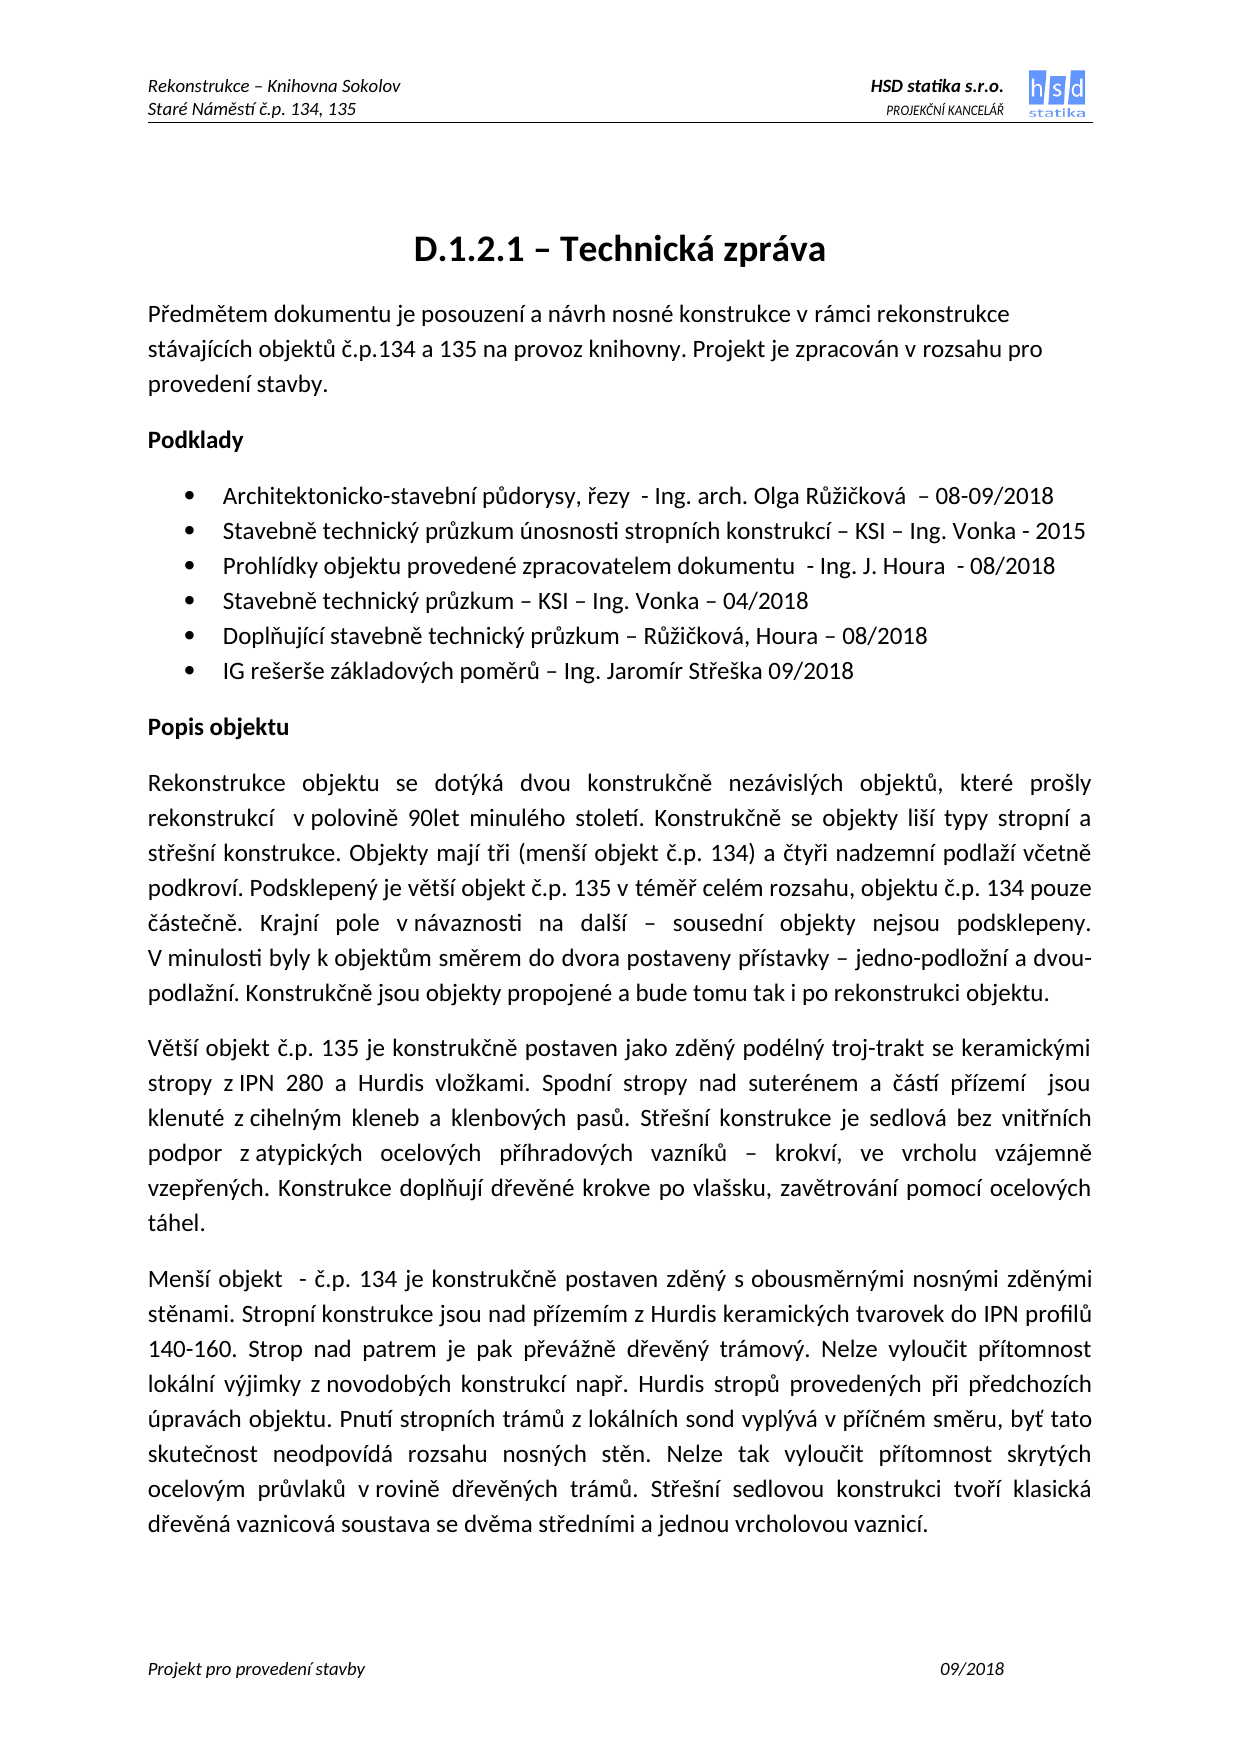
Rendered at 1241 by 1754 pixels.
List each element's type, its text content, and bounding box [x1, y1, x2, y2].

text D.1.2.1 – Technická zpráva [148, 225, 1093, 271]
list Stavebně technický průzkum únosnosti stropních konstrukcí – KSI – Ing. Vonka - 2015 [185, 515, 1093, 546]
list Prohlídky objektu provedené zpracovatelem dokumentu - Ing. J. Houra - 08/2018 [185, 550, 1093, 581]
text Podklady [148, 424, 1093, 455]
text Větší objekt č.p. 135 je konstrukčně postaven jako zděný podélný troj-trakt se keramickými stropy z IPN 280 a Hurdis vložkami. Spodní stropy nad suterénem a částí přízemí jsou klenuté z cihelným kleneb a klenbových pasů. Střešní konstrukce je sedlová bez vnitřních podpor z atypických ocelových příhradových vazníků – krokví, ve vrcholu vzájemně vzepřených. Konstrukce doplňují dřevěné krokve po vlašsku, zavětrování pomocí ocelových táhel. [148, 1032, 1093, 1238]
list Stavebně technický průzkum – KSI – Ing. Vonka – 04/2018 [185, 585, 1093, 616]
text Menší objekt - č.p. 134 je konstrukčně postaven zděný s obousměrnými nosnými zděnými stěnami. Stropní konstrukce jsou nad přízemím z Hurdis keramických tvarovek do IPN profilů 140-160. Strop nad patrem je pak převážně dřevěný trámový. Nelze vyloučit přítomnost lokální výjimky z novodobých konstrukcí např. Hurdis stropů provedených při předchozích úpravách objektu. Pnutí stropních trámů z lokálních sond vyplývá v příčném směru, byť tato skutečnost neodpovídá rozsahu nosných stěn. Nelze tak vyloučit přítomnost skrytých ocelovým průvlaků v rovině dřevěných trámů. Střešní sedlovou konstrukci tvoří klasická dřevěná vaznicová soustava se dvěma středními a jednou vrcholovou vaznicí. [148, 1263, 1093, 1539]
list IG rešerše základových poměrů – Ing. Jaromír Střeška 09/2018 [185, 655, 1093, 686]
list Architektonicko-stavební půdorysy, řezy - Ing. arch. Olga Růžičková – 08-09/2018 [185, 480, 1093, 511]
picture [1028, 70, 1086, 120]
list Doplňující stavebně technický průzkum – Růžičková, Houra – 08/2018 [185, 620, 1093, 651]
text Předmětem dokumentu je posouzení a návrh nosné konstrukce v rámci rekonstrukce stávajících objektů č.p.134 a 135 na provoz knihovny. Projekt je zpracován v rozsahu pro provedení stavby. [148, 298, 1093, 399]
text Popis objektu [148, 711, 1093, 741]
text Rekonstrukce objektu se dotýká dvou konstrukčně nezávislých objektů, které prošly rekonstrukcí v polovině 90let minulého století. Konstrukčně se objekty liší typy stropní a střešní konstrukce. Objekty mají tři (menší objekt č.p. 134) a čtyři nadzemní podlaží včetně podkroví. Podsklepený je větší objekt č.p. 135 v téměř celém rozsahu, objektu č.p. 134 pouze částečně. Krajní pole v návaznosti na další – sousední objekty nejsou podsklepeny. V minulosti byly k objektům směrem do dvora postaveny přístavky – jedno-podložní a dvou-podlažní. Konstrukčně jsou objekty propojené a bude tomu tak i po rekonstrukci objektu. [148, 767, 1093, 1007]
